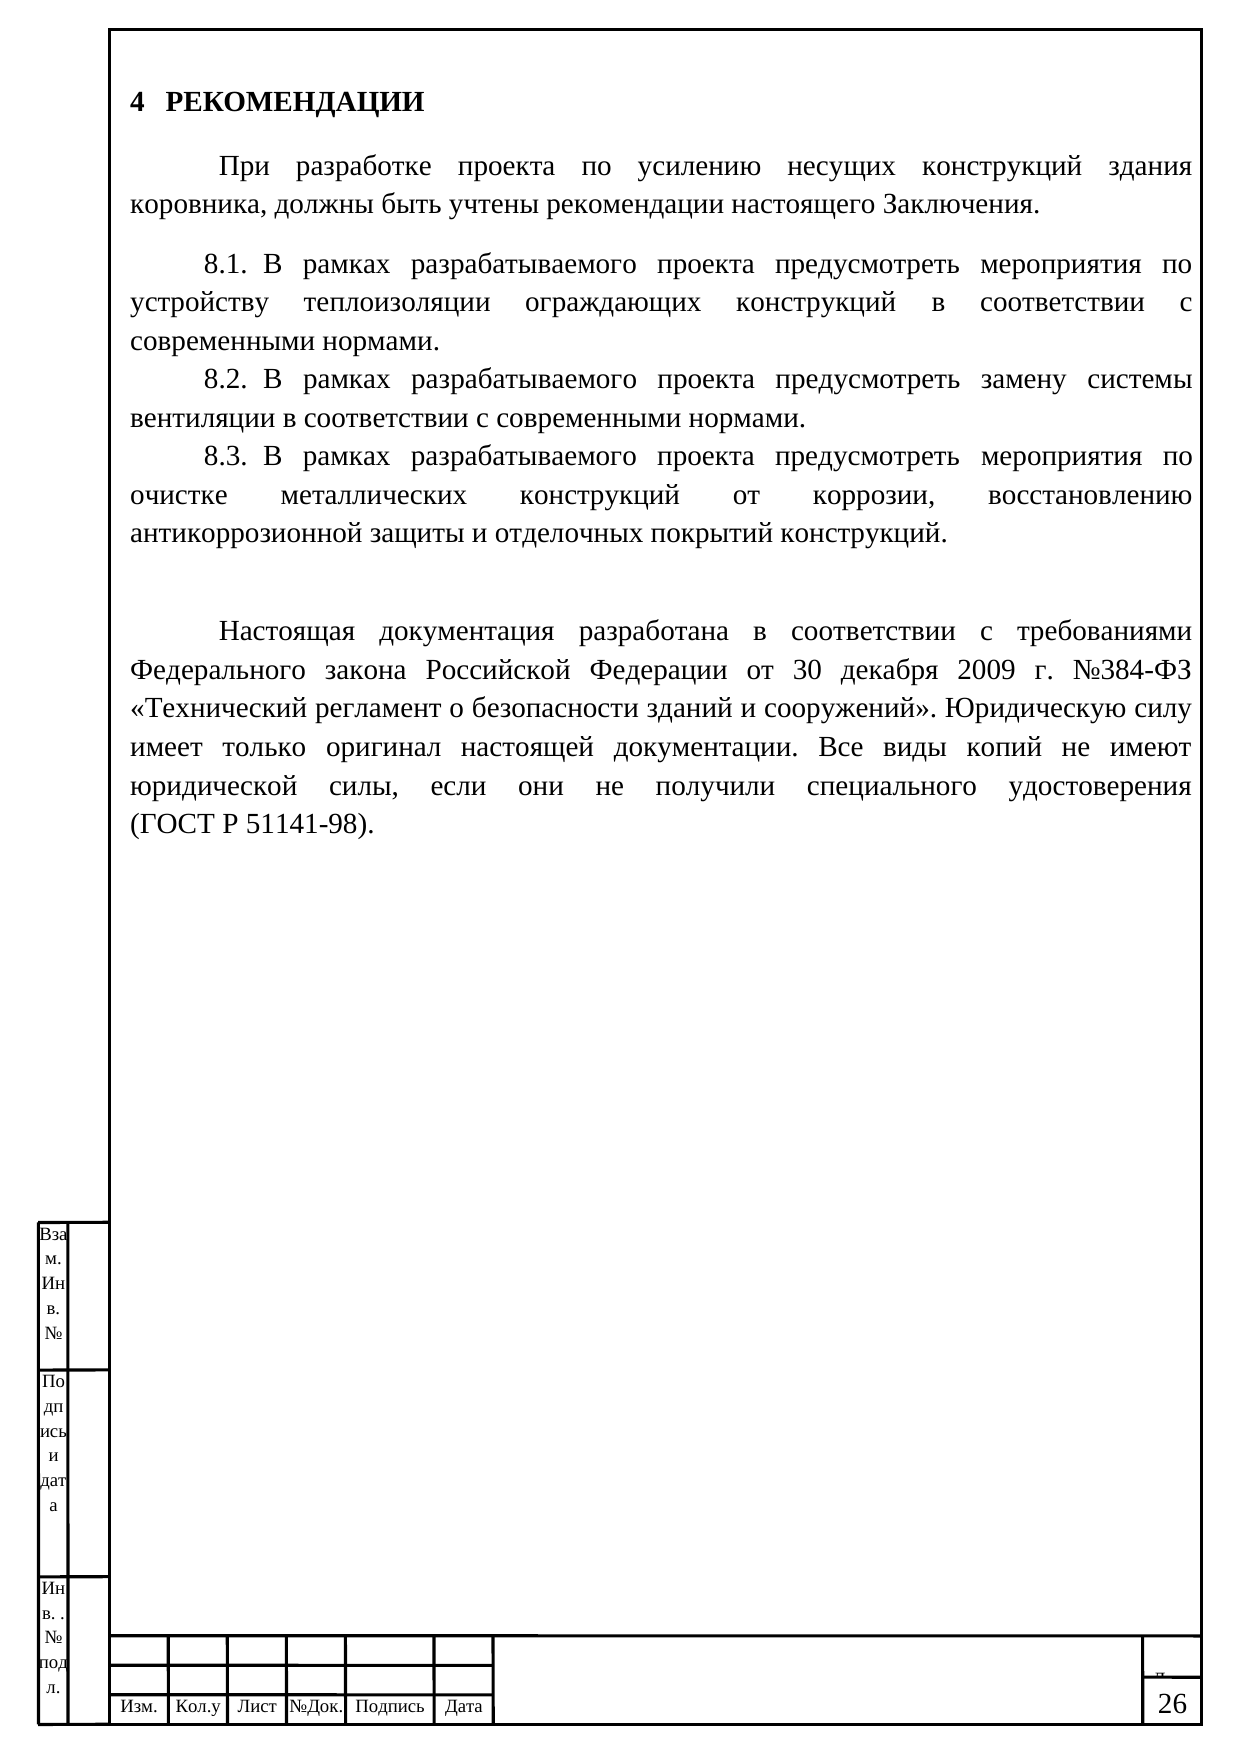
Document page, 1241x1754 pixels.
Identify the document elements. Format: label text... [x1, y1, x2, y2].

subtitle РЕКОМЕНДАЦИИ [130, 84, 1193, 118]
list В рамках разрабатываемого проекта предусмотреть мероприятия по очистке металлических конструкций от коррозии, восстановлению антикоррозионной защиты и отделочных покрытий конструкций. [130, 438, 1193, 549]
text При разработке проекта по усилению несущих конструкций здания коровника, должны быть учтены рекомендации настоящего Заключения. [130, 148, 1193, 220]
list В рамках разрабатываемого проекта предусмотреть мероприятия по устройству теплоизоляции ограждающих конструкций в соответствии с современными нормами. [130, 246, 1193, 356]
text Настоящая документация разработана в соответствии с требованиями Федерального закона Российской Федерации от 30 декабря 2009 г. №384-ФЗ «Технический регламент о безопасности зданий и сооружений». Юридическую силу имеет только оригинал настоящей документации. Все виды копий не имеют юридической силы, если они не получили специального удостоверения (ГОСТ Р 51141-98). [130, 613, 1193, 840]
list В рамках разрабатываемого проекта предусмотреть замену системы вентиляции в соответствии с современными нормами. [130, 361, 1193, 433]
